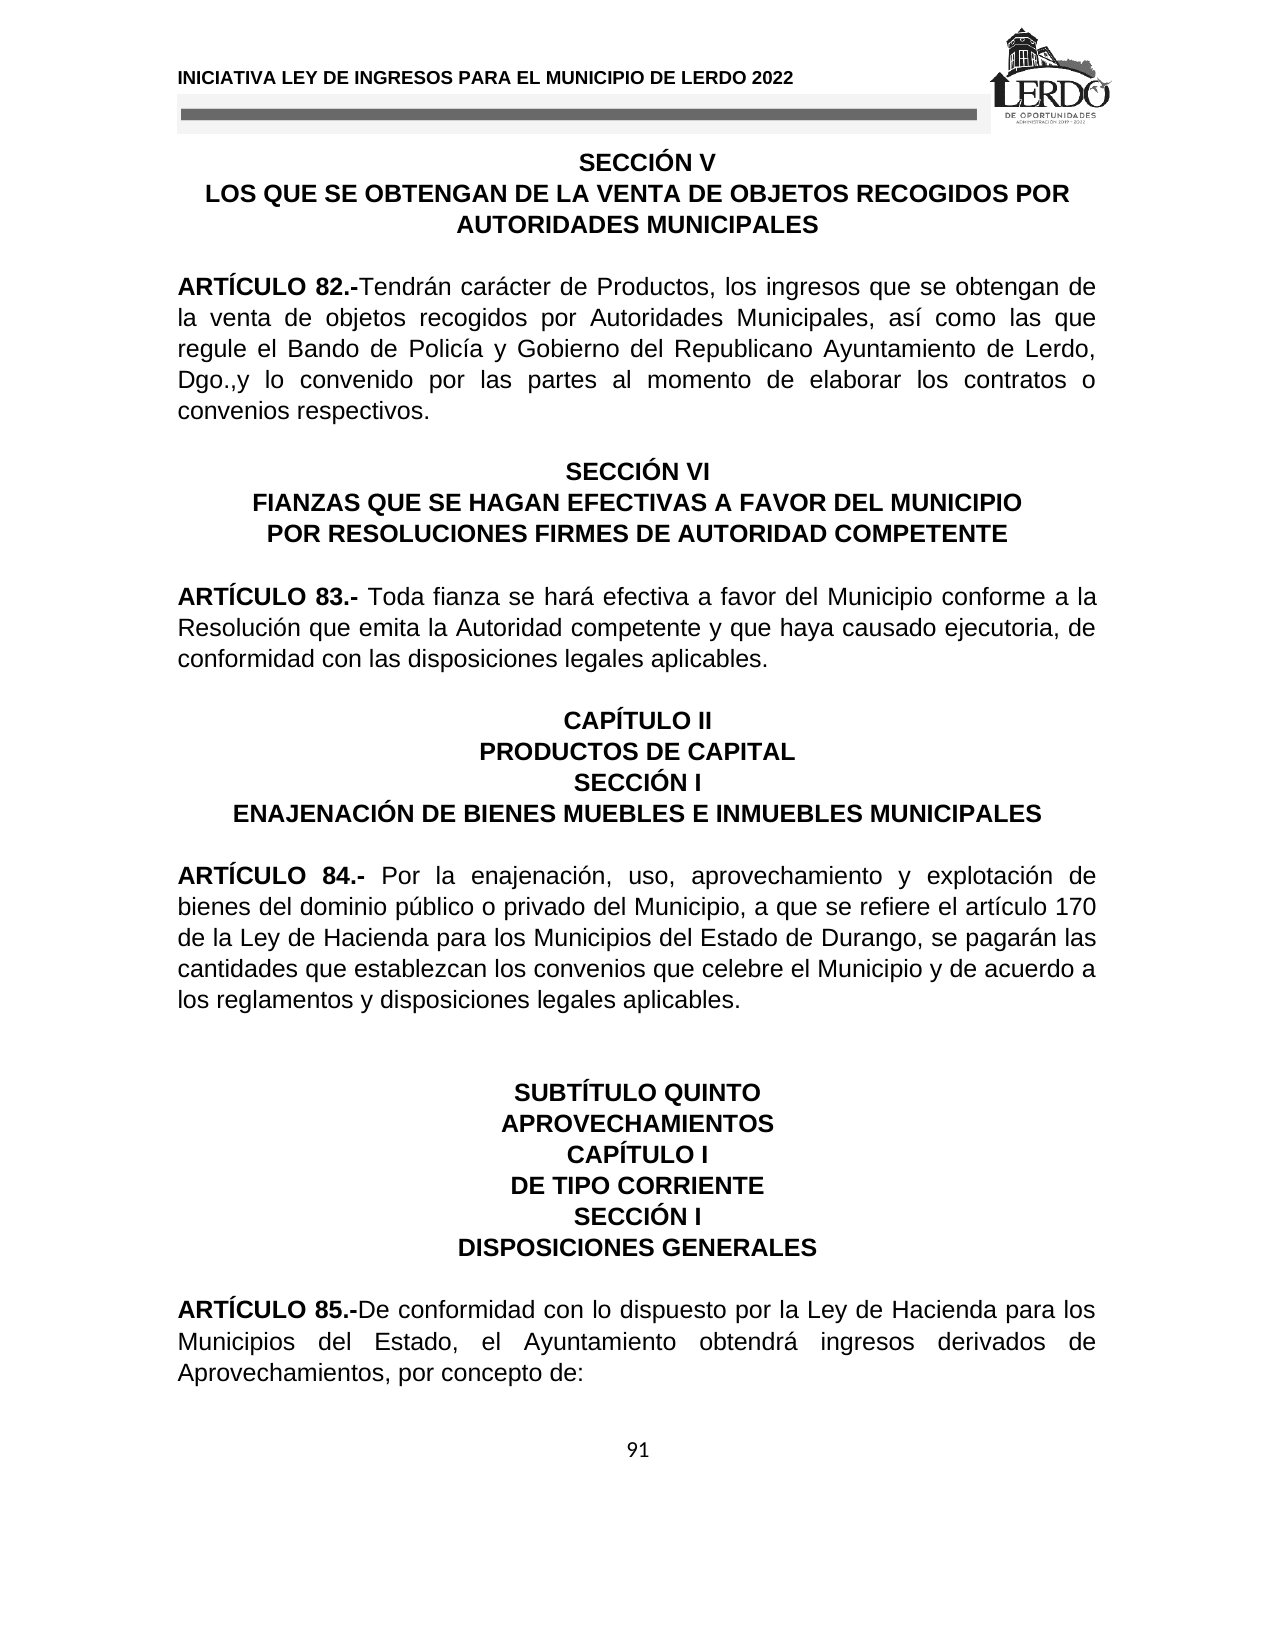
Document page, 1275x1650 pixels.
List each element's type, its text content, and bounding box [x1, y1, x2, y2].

text CAPÍTULO II [177, 706, 1098, 734]
text LOS QUE SE OBTENGAN DE LA VENTA DE OBJETOS RECOGIDOS POR [177, 179, 1098, 207]
text SECCIÓN V [177, 148, 1098, 176]
text POR RESOLUCIONES FIRMES DE AUTORIDAD COMPETENTE [177, 519, 1098, 548]
text DISPOSICIONES GENERALES [177, 1233, 1098, 1262]
text SECCIÓN I [177, 768, 1098, 796]
text SECCIÓN VI [177, 457, 1098, 486]
text ENAJENACIÓN DE BIENES MUEBLES E INMUEBLES MUNICIPALES [177, 799, 1098, 827]
text ARTÍCULO 84.- Por la enajenación, uso, aprovechamiento y explotación de bienes del dominio público o privado del Municipio, a que se refiere el artículo 170 de la Ley de Hacienda para los Municipios del Estado de Durango, se pagarán las cantidades que establezcan los convenios que celebre el Municipio y de acuerdo a los reglamentos y disposiciones legales aplicables. [177, 861, 1098, 1014]
text SECCIÓN I [177, 1202, 1098, 1231]
text CAPÍTULO I [177, 1140, 1098, 1169]
picture [177, 24, 1122, 134]
text ARTÍCULO 83.- Toda fianza se hará efectiva a favor del Municipio conforme a la Resolución que emita la Autoridad competente y que haya causado ejecutoria, de conformidad con las disposiciones legales aplicables. [177, 581, 1098, 672]
text ARTÍCULO 82.-Tendrán carácter de Productos, los ingresos que se obtengan de la venta de objetos recogidos por Autoridades Municipales, así como las que regule el Bando de Policía y Gobierno del Republicano Ayuntamiento de Lerdo, Dgo.,y lo convenido por las partes al momento de elaborar los contratos o convenios respectivos. [177, 272, 1098, 425]
text AUTORIDADES MUNICIPALES [177, 210, 1098, 238]
text APROVECHAMIENTOS [177, 1109, 1098, 1138]
text DE TIPO CORRIENTE [177, 1171, 1098, 1200]
text FIANZAS QUE SE HAGAN EFECTIVAS A FAVOR DEL MUNICIPIO [177, 488, 1098, 517]
text ARTÍCULO 85.-De conformidad con lo dispuesto por la Ley de Hacienda para los Municipios del Estado, el Ayuntamiento obtendrá ingresos derivados de Aprovechamientos, por concepto de: [177, 1295, 1098, 1386]
text SUBTÍTULO QUINTO [177, 1078, 1098, 1107]
text PRODUCTOS DE CAPITAL [177, 737, 1098, 765]
